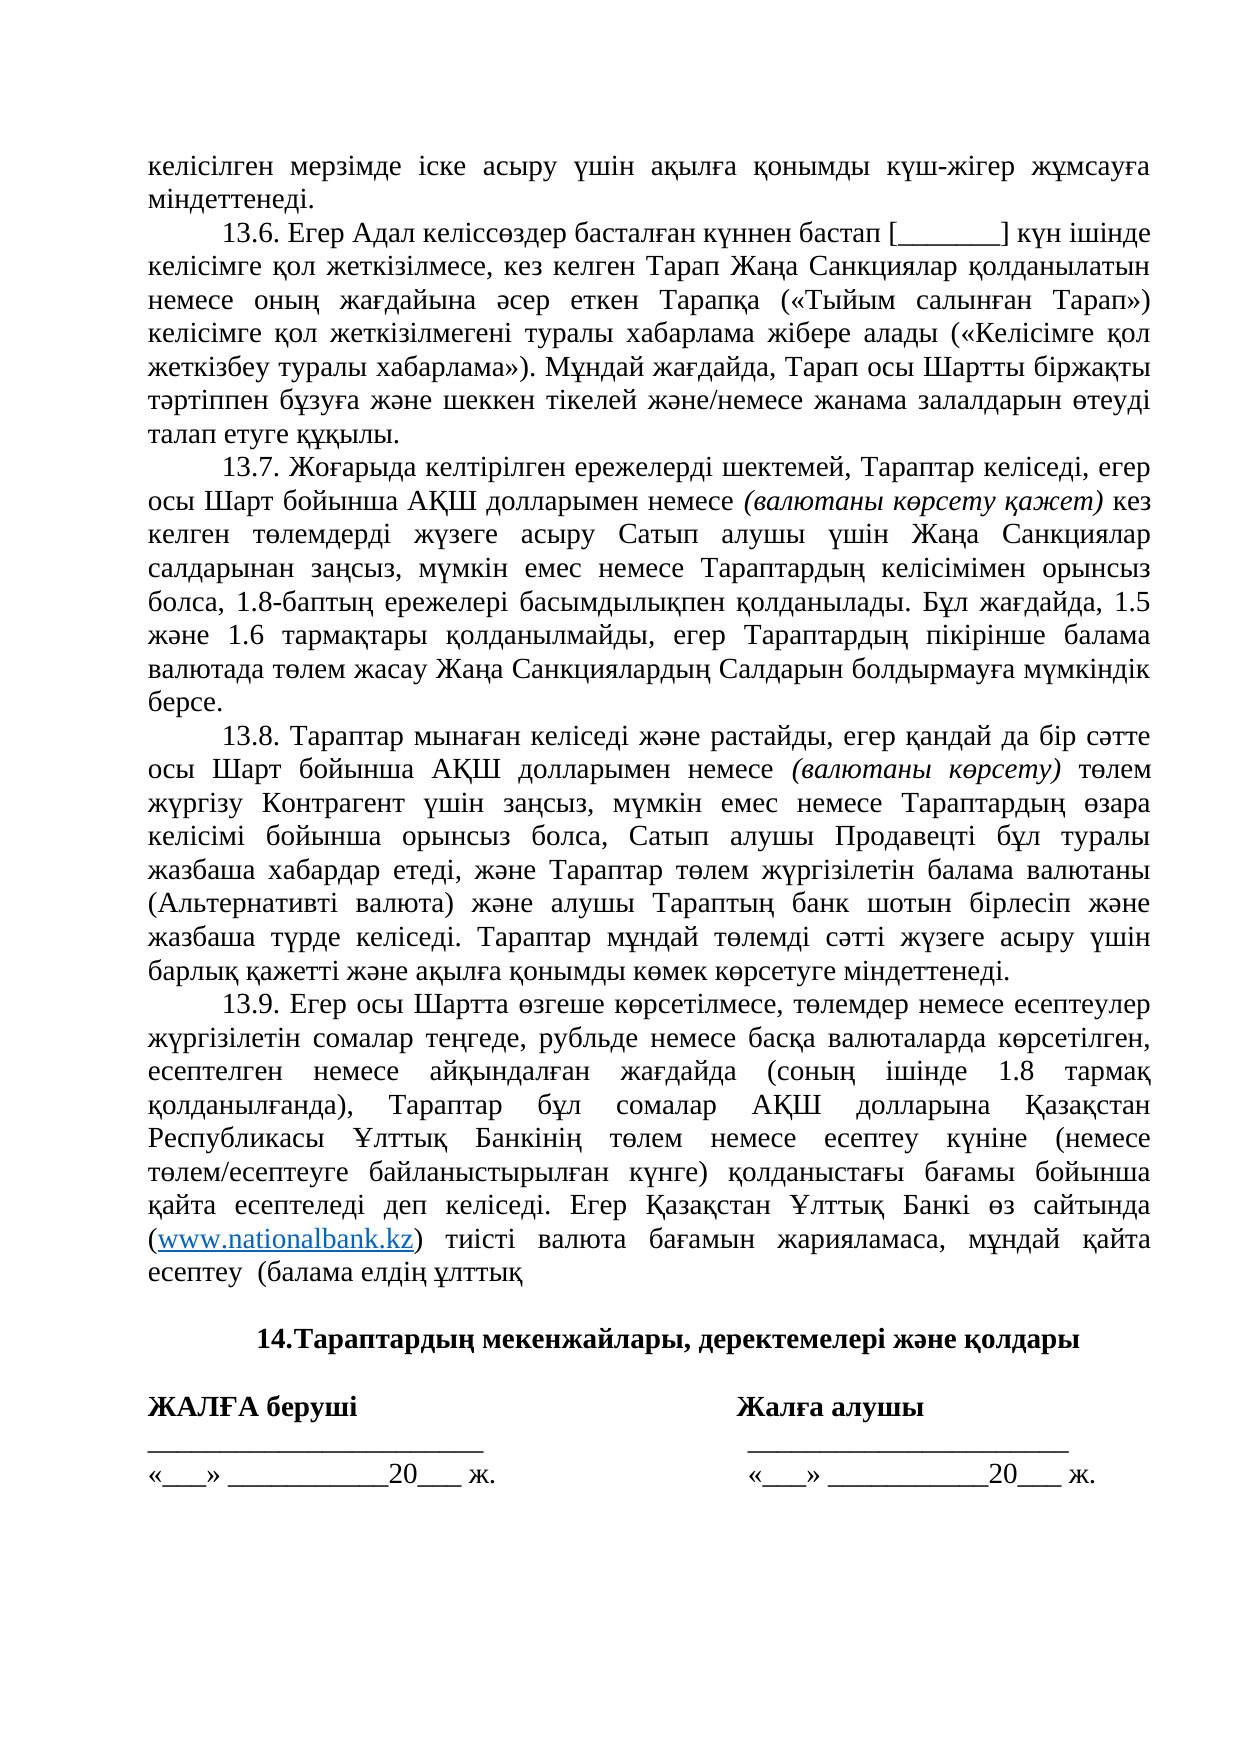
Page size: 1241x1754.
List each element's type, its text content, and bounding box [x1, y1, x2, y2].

list Тараптардың мекенжайлары, деректемелері және қолдары [185, 1322, 1152, 1355]
text «___» ___________20___ ж. «___» ___________20___ ж. [148, 1456, 1152, 1489]
text _______________________ ______________________ [148, 1422, 1152, 1456]
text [148, 148, 1152, 215]
text ЖАЛҒА беруші Жалға алушы [148, 1389, 1152, 1422]
text 13.9. Егер осы Шартта өзгеше көрсетілмесе, төлемдер немесе есептеулер жүргізілетін сомалар теңгеде, рубльде немесе басқа валюталарда көрсетілген, есептелген немесе айқындалған жағдайда (соның ішінде 1.8 тармақ қолданылғанда), Тараптар бұл сомалар АҚШ долларына Қазақстан Республикасы Ұлттық Банкінің төлем немесе есептеу күніне (немесе төлем/есептеуге байланыстырылған күнге) қолданыстағы бағамы бойынша қайта есептеледі деп келіседі. Егер Қазақстан Ұлттық Банкі өз сайтында (www.nationalbank.kz) тиісті валюта бағамын жарияламаса, мұндай қайта есептеу (балама елдің ұлттық [148, 986, 1152, 1288]
text 13.7. Жоғарыда келтірілген ережелерді шектемей, Тараптар келіседі, егер осы Шарт бойынша АҚШ долларымен немесе (валютаны көрсету қажет) кез келген төлемдерді жүзеге асыру Сатып алушы үшін Жаңа Санкциялар салдарынан заңсыз, мүмкін емес немесе Тараптардың келісімімен орынсыз болса, 1.8-баптың ережелері басымдылықпен қолданылады. Бұл жағдайда, 1.5 және 1.6 тармақтары қолданылмайды, егер Тараптардың пікірінше балама валютада төлем жасау Жаңа Санкциялардың Салдарын болдырмауға мүмкіндік берсе. [148, 449, 1152, 718]
text 13.8. Тараптар мынаған келіседі және растайды, егер қандай да бір сәтте осы Шарт бойынша АҚШ долларымен немесе (валютаны көрсету) төлем жүргізу Контрагент үшін заңсыз, мүмкін емес немесе Тараптардың өзара келісімі бойынша орынсыз болса, Сатып алушы Продавецті бұл туралы жазбаша хабардар етеді, және Тараптар төлем жүргізілетін балама валютаны (Альтернативті валюта) және алушы Тараптың банк шотын бірлесіп және жазбаша түрде келіседі. Тараптар мұндай төлемді сәтті жүзеге асыру үшін барлық қажетті және ақылға қонымды көмек көрсетуге міндеттенеді. [148, 718, 1152, 986]
text 13.6. Егер Адал келіссөздер басталған күннен бастап [_______] күн ішінде келісімге қол жеткізілмесе, кез келген Тарап Жаңа Санкциялар қолданылатын немесе оның жағдайына әсер еткен Тарапқа («Тыйым салынған Тарап») келісімге қол жеткізілмегені туралы хабарлама жібере алады («Келісімге қол жеткізбеу туралы хабарлама»). Мұндай жағдайда, Тарап осы Шартты біржақты тәртіппен бұзуға және шеккен тікелей және/немесе жанама залалдарын өтеуді талап етуге құқылы. [148, 215, 1152, 449]
